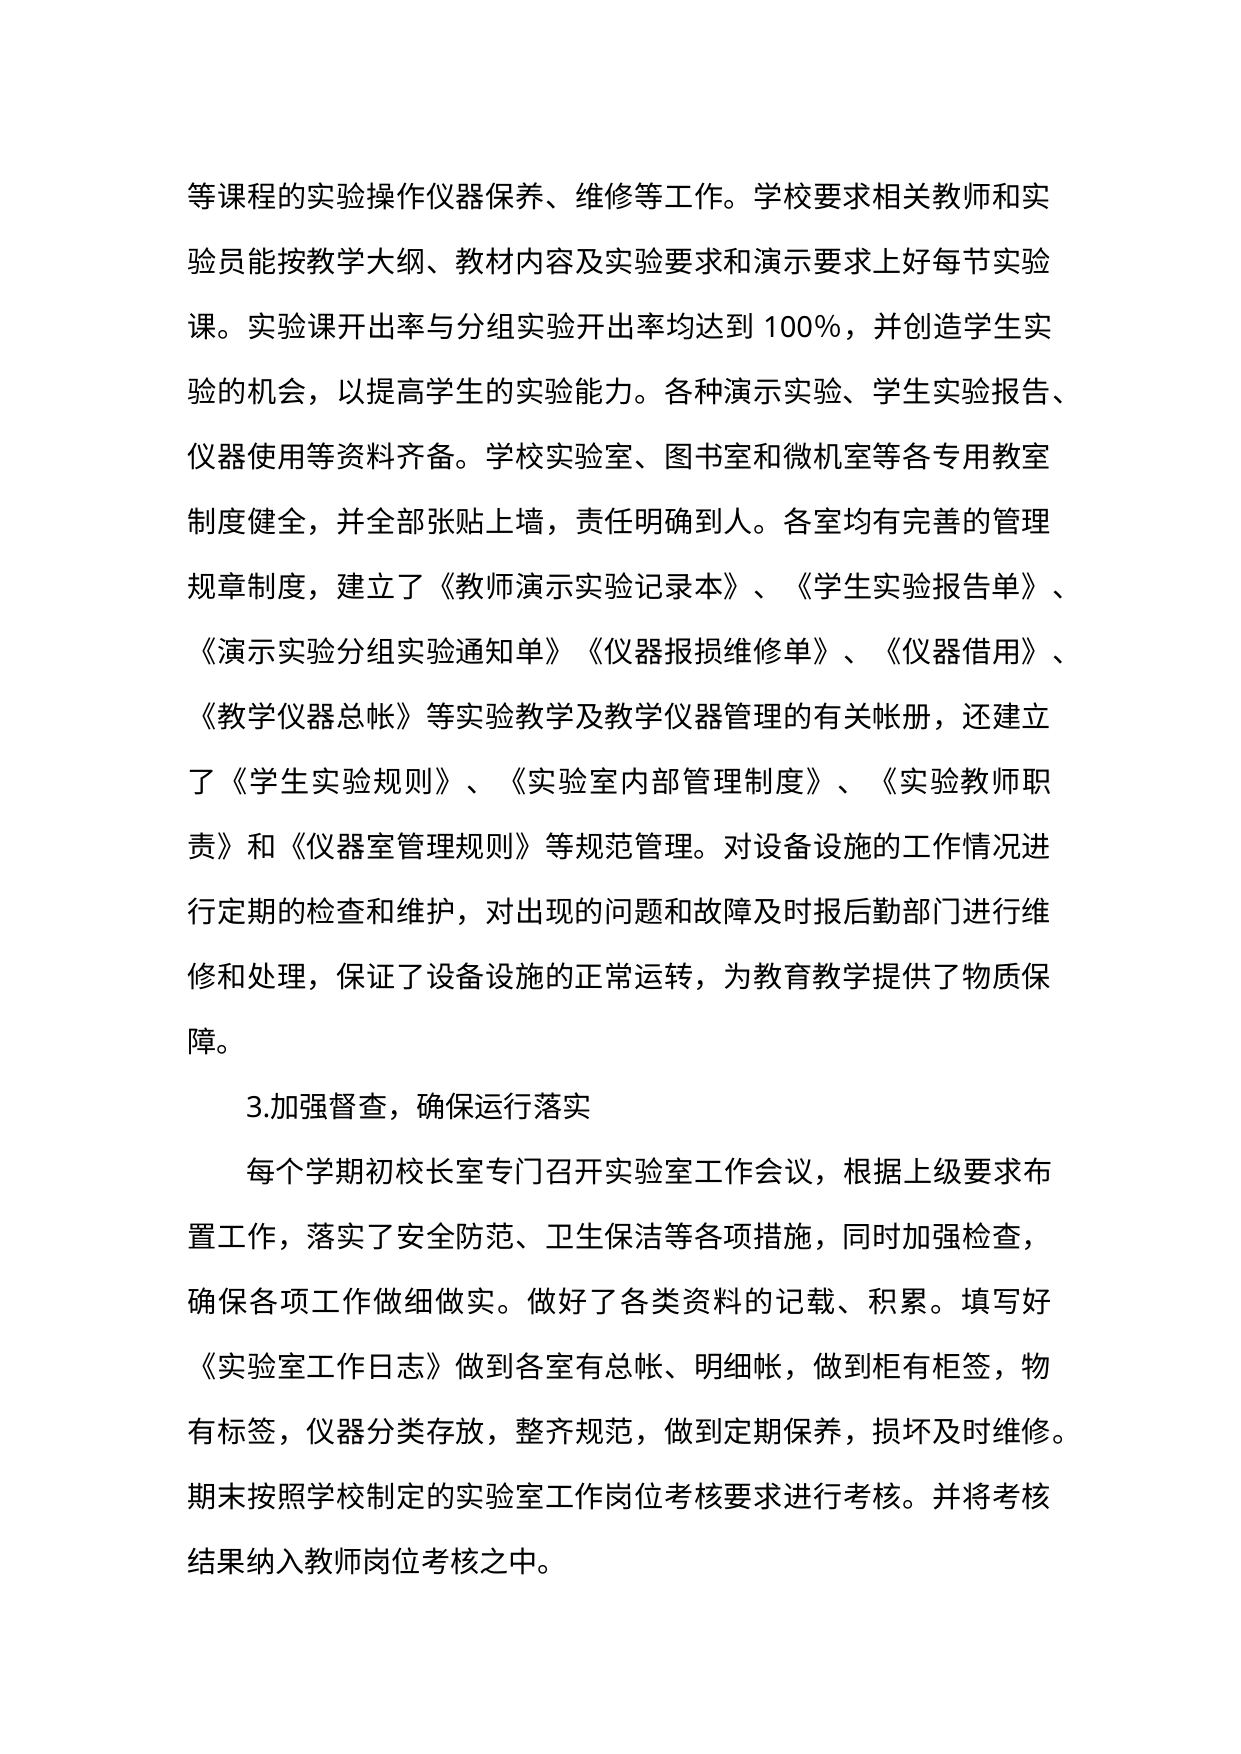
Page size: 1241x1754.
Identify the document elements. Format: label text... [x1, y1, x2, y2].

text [187, 162, 1053, 1072]
text 每个学期初校长室专门召开实验室工作会议，根据上级要求布置工作，落实了安全防范、卫生保洁等各项措施，同时加强检查，确保各项工作做细做实。做好了各类资料的记载、积累。填写好《实验室工作日志》做到各室有总帐、明细帐，做到柜有柜签，物有标签，仪器分类存放，整齐规范，做到定期保养，损坏及时维修。期末按照学校制定的实验室工作岗位考核要求进行考核。并将考核结果纳入教师岗位考核之中。 [187, 1137, 1053, 1592]
text 3.加强督查，确保运行落实 [187, 1072, 1053, 1137]
